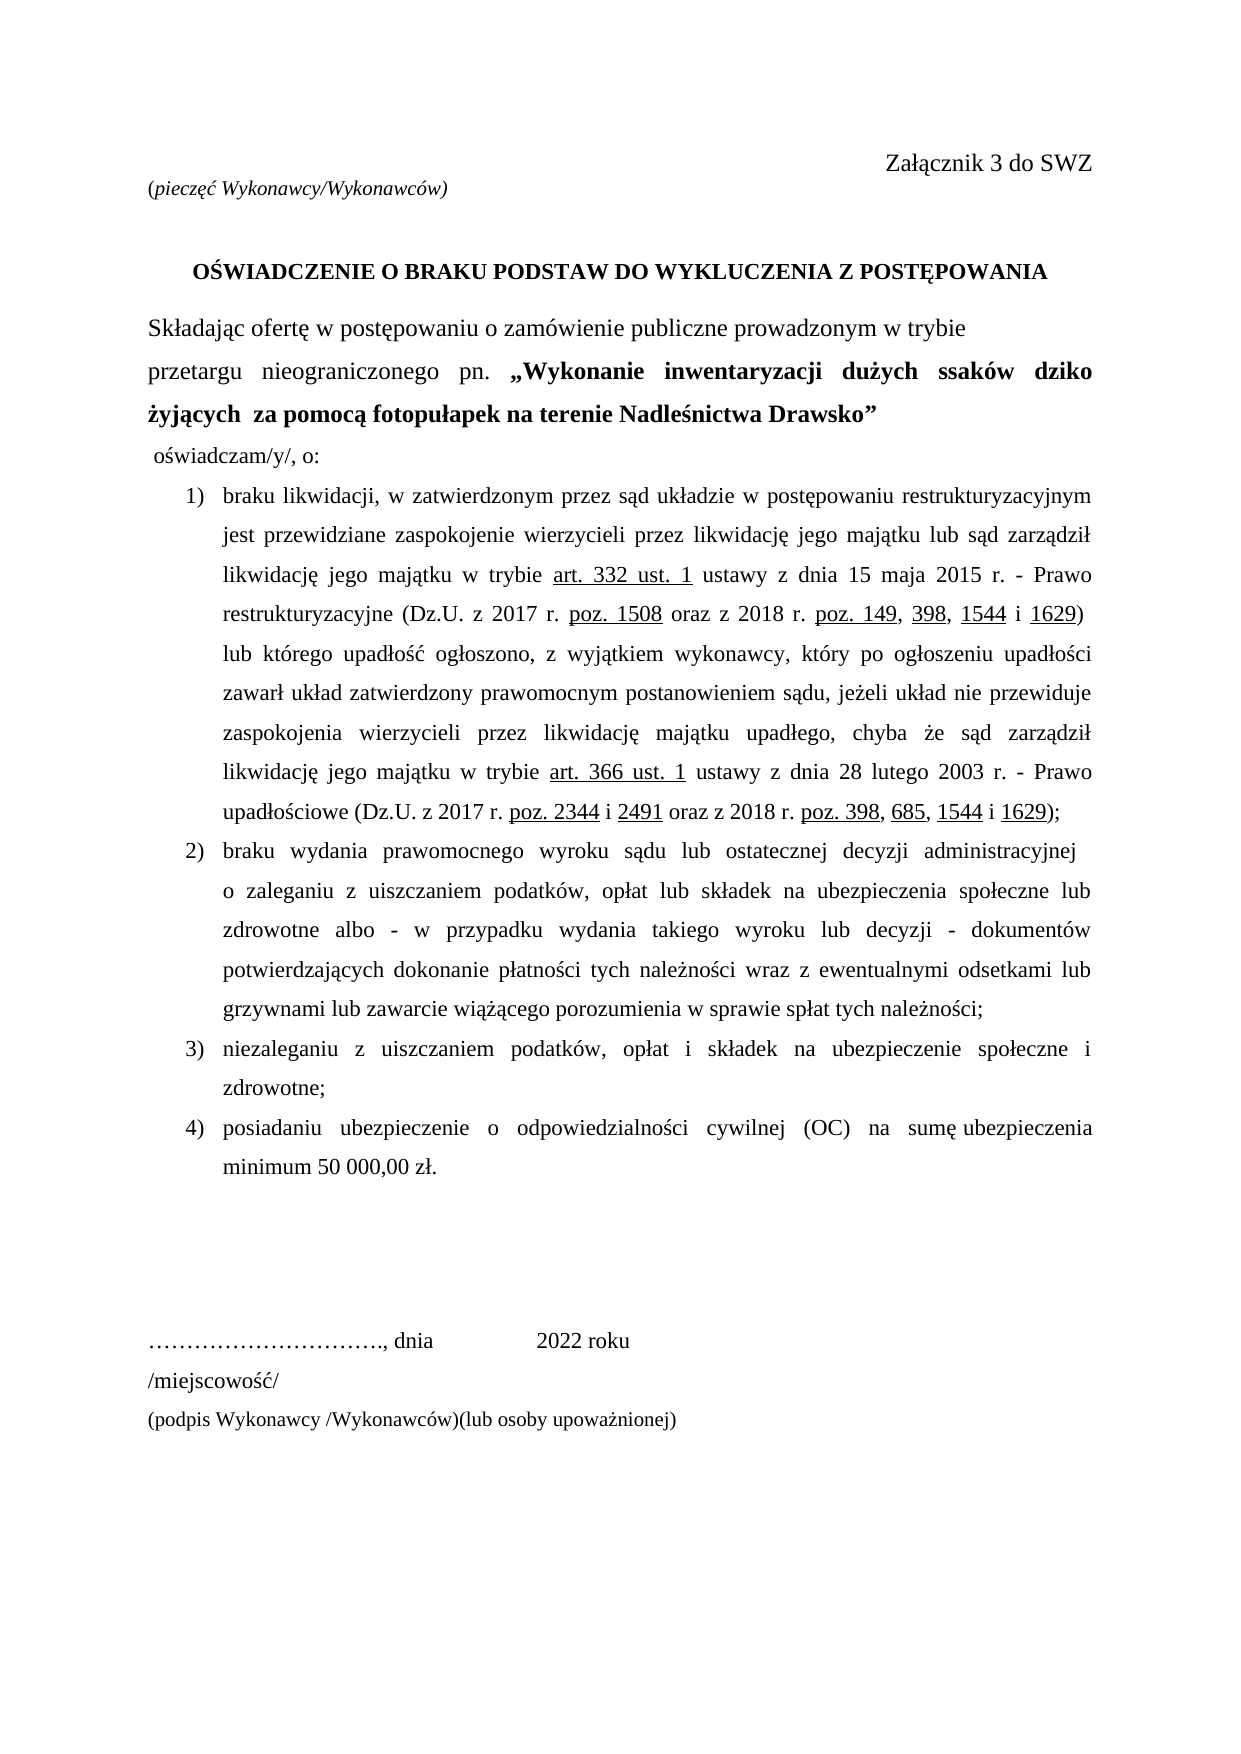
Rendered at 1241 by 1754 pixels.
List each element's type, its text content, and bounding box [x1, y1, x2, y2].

text Składając ofertę w postępowaniu o zamówienie publiczne prowadzonym w trybie [148, 313, 1093, 342]
text OŚWIADCZENIE O BRAKU PODSTAW DO WYKLUCZENIA Z POSTĘPOWANIA [148, 258, 1093, 284]
text /miejscowość/ [148, 1367, 1093, 1393]
text …………………………., dnia 2022 roku [148, 1328, 1093, 1354]
list braku likwidacji, w zatwierdzonym przez sąd układzie w postępowaniu restrukturyzacyjnym jest przewidziane zaspokojenie wierzycieli przez likwidację jego majątku lub sąd zarządził likwidację jego majątku w trybie art. 332 ust. 1 ustawy z dnia 15 maja 2015 r. - Prawo restrukturyzacyjne (Dz.U. z 2017 r. poz. 1508 oraz z 2018 r. poz. 149, 398, 1544 i 1629) lub którego upadłość ogłoszono, z wyjątkiem wykonawcy, który po ogłoszeniu upadłości zawarł układ zatwierdzony prawomocnym postanowieniem sądu, jeżeli układ nie przewiduje zaspokojenia wierzycieli przez likwidację majątku upadłego, chyba że sąd zarządził likwidację jego majątku w trybie art. 366 ust. 1 ustawy z dnia 28 lutego 2003 r. - Prawo upadłościowe (Dz.U. z 2017 r. poz. 2344 i 2491 oraz z 2018 r. poz. 398, 685, 1544 i 1629); [185, 482, 1093, 824]
list niezaleganiu z uiszczaniem podatków, opłat i składek na ubezpieczenie społeczne i zdrowotne; [185, 1034, 1093, 1100]
text przetargu nieograniczonego pn. „Wykonanie inwentaryzacji dużych ssaków dziko żyjących za pomocą fotopułapek na terenie Nadleśnictwa Drawsko” [148, 356, 1093, 428]
text oświadczam/y/, o: [148, 442, 1093, 469]
list posiadaniu ubezpieczenie o odpowiedzialności cywilnej (OC) na sumę ubezpieczenia minimum 50 000,00 zł. [185, 1113, 1093, 1179]
text (pieczęć Wykonawcy/Wykonawców) [148, 176, 1093, 200]
text Załącznik 3 do SWZ [148, 148, 1093, 176]
text (podpis Wykonawcy /Wykonawców)(lub osoby upoważnionej) [148, 1407, 1093, 1431]
list braku wydania prawomocnego wyroku sądu lub ostatecznej decyzji administracyjnej o zaleganiu z uiszczaniem podatków, opłat lub składek na ubezpieczenia społeczne lub zdrowotne albo - w przypadku wydania takiego wyroku lub decyzji - dokumentów potwierdzających dokonanie płatności tych należności wraz z ewentualnymi odsetkami lub grzywnami lub zawarcie wiążącego porozumienia w sprawie spłat tych należności; [185, 837, 1093, 1021]
